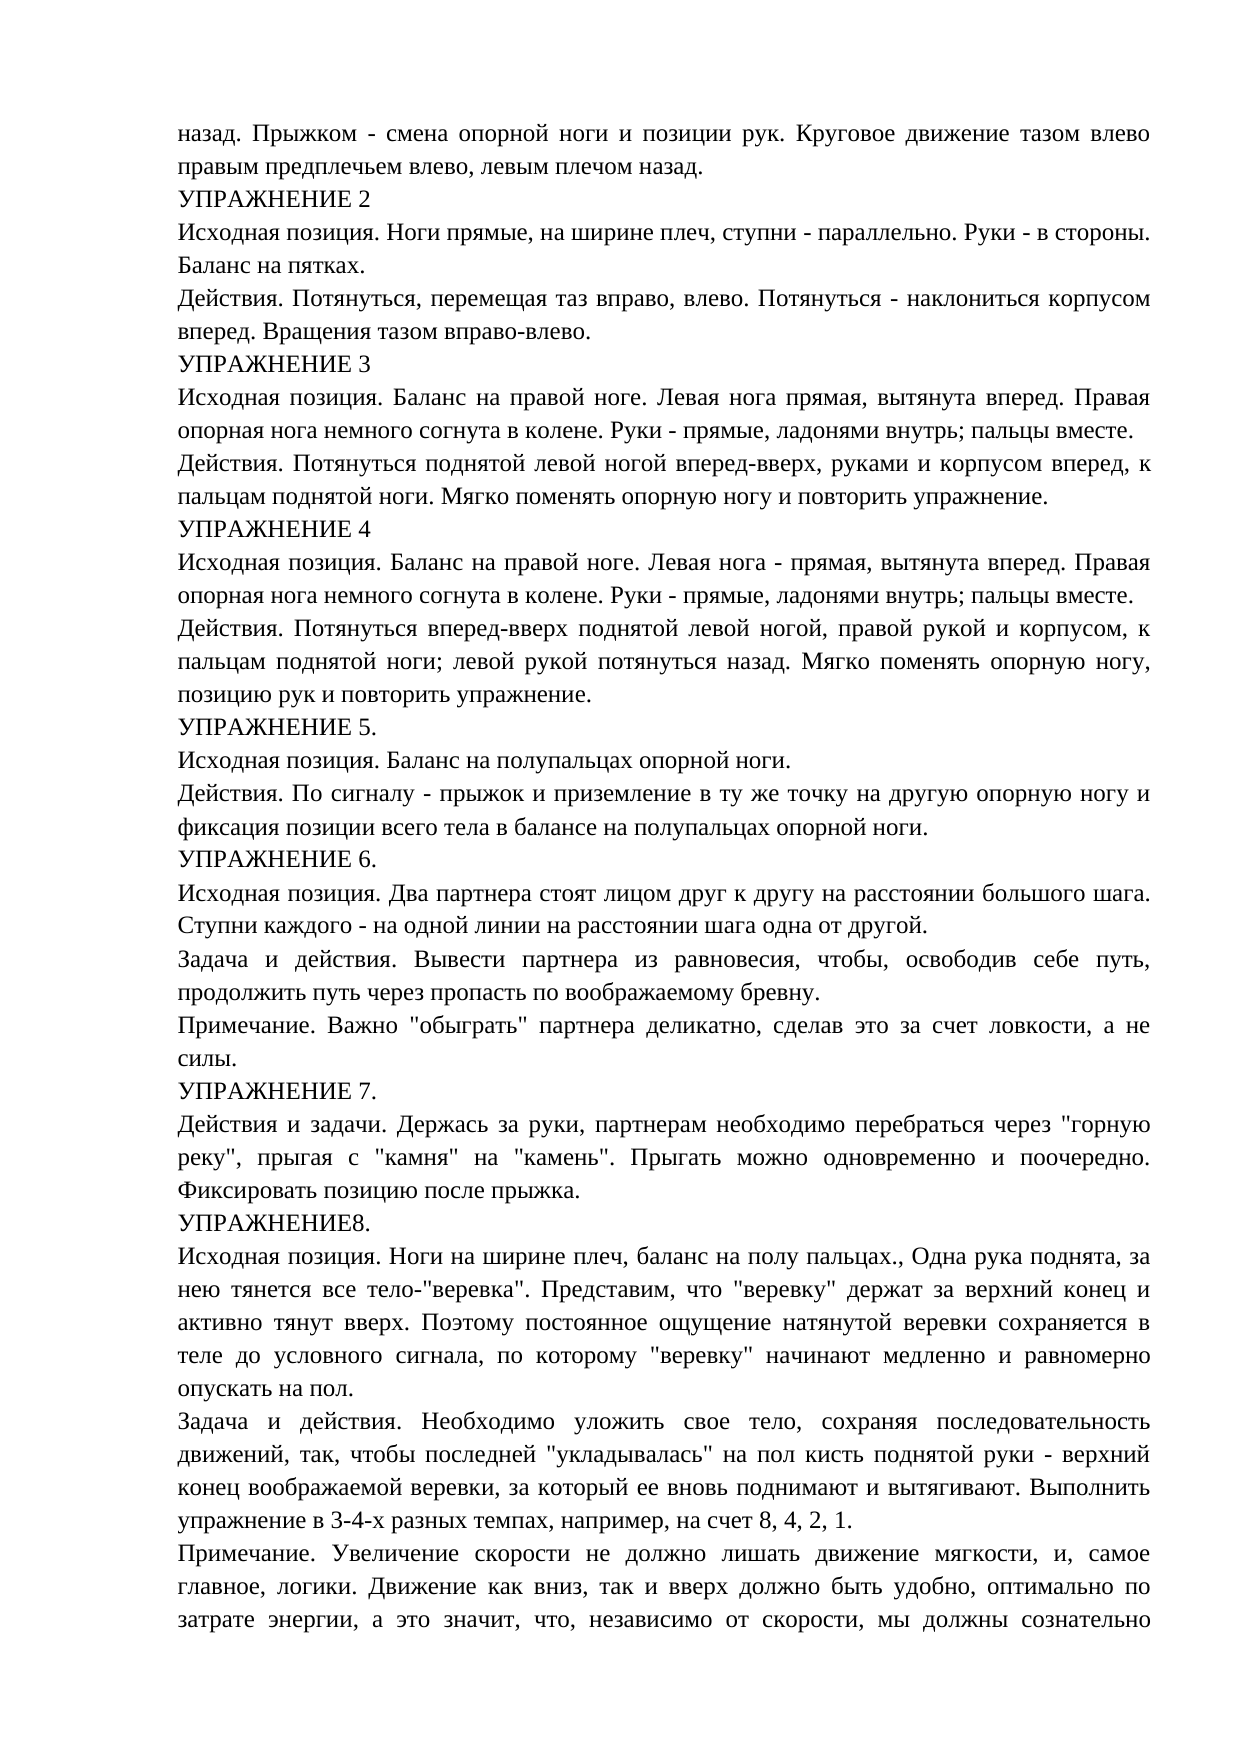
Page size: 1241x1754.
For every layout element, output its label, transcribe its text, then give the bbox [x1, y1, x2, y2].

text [177, 118, 1152, 180]
text Действия. Потянуться вперед-вверх поднятой левой ногой, правой рукой и корпусом, к пальцам поднятой ноги; левой рукой потянуться назад. Мягко поменять опорную ногу, позицию рук и повторить упражнение. [177, 613, 1152, 708]
text УПРАЖНЕНИЕ 5. [177, 712, 1152, 741]
text Исходная позиция. Ноги прямые, на ширине плеч, ступни - параллельно. Руки - в стороны. Баланс на пятках. [177, 217, 1152, 279]
text УПРАЖНЕНИЕ 3 [177, 349, 1152, 378]
text Исходная позиция. Баланс на правой ноге. Левая нога прямая, вытянута вперед. Правая опорная нога немного согнута в колене. Руки - прямые, ладонями внутрь; пальцы вместе. [177, 382, 1152, 444]
text Действия. Потянуться, перемещая таз вправо, влево. Потянуться - наклониться корпусом вперед. Вращения тазом вправо-влево. [177, 283, 1152, 345]
text Исходная позиция. Ноги на ширине плеч, баланс на полу пальцах., Одна рука поднята, за нею тянется все тело-"веревка". Представим, что "веревку" держат за верхний конец и активно тянут вверх. Поэтому постоянное ощущение натянутой веревки сохраняется в теле до условного сигнала, по которому "веревку" начинают медленно и равномерно опускать на пол. [177, 1241, 1152, 1402]
text Примечание. Важно "обыграть" партнера деликатно, сделав это за счет ловкости, а не силы. [177, 1010, 1152, 1071]
text Исходная позиция. Баланс на правой ноге. Левая нога - прямая, вытянута вперед. Правая опорная нога немного согнута в колене. Руки - прямые, ладонями внутрь; пальцы вместе. [177, 547, 1152, 609]
text Задача и действия. Вывести партнера из равновесия, чтобы, освободив себе путь, продолжить путь через пропасть по воображаемому бревну. [177, 944, 1152, 1005]
text Действия. По сигналу - прыжок и приземление в ту же точку на другую опорную ногу и фиксация позиции всего тела в балансе на полупальцах опорной ноги. [177, 778, 1152, 840]
text Действия и задачи. Держась за руки, партнерам необходимо перебраться через "горную реку", прыгая с "камня" на "камень". Прыгать можно одновременно и поочередно. Фиксировать позицию после прыжка. [177, 1109, 1152, 1203]
text Исходная позиция. Два партнера стоят лицом друг к другу на расстоянии большого шага. Ступни каждого - на одной линии на расстоянии шага одна от другой. [177, 878, 1152, 939]
text УПРАЖНЕНИЕ 6. [177, 844, 1152, 873]
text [177, 1538, 1152, 1633]
text УПРАЖНЕНИЕ8. [177, 1208, 1152, 1237]
text Исходная позиция. Баланс на полупальцах опорной ноги. [177, 746, 1152, 774]
text УПРАЖНЕНИЕ 4 [177, 514, 1152, 543]
text Задача и действия. Необходимо уложить свое тело, сохраняя последовательность движений, так, чтобы последней "укладывалась" на пол кисть поднятой руки - верхний конец воображаемой веревки, за который ее вновь поднимают и вытягивают. Выполнить упражнение в 3-4-х разных темпах, например, на счет 8, 4, 2, 1. [177, 1406, 1152, 1534]
text УПРАЖНЕНИЕ 2 [177, 184, 1152, 213]
text УПРАЖНЕНИЕ 7. [177, 1076, 1152, 1104]
text Действия. Потянуться поднятой левой ногой вперед-вверх, руками и корпусом вперед, к пальцам поднятой ноги. Мягко поменять опорную ногу и повторить упражнение. [177, 448, 1152, 510]
